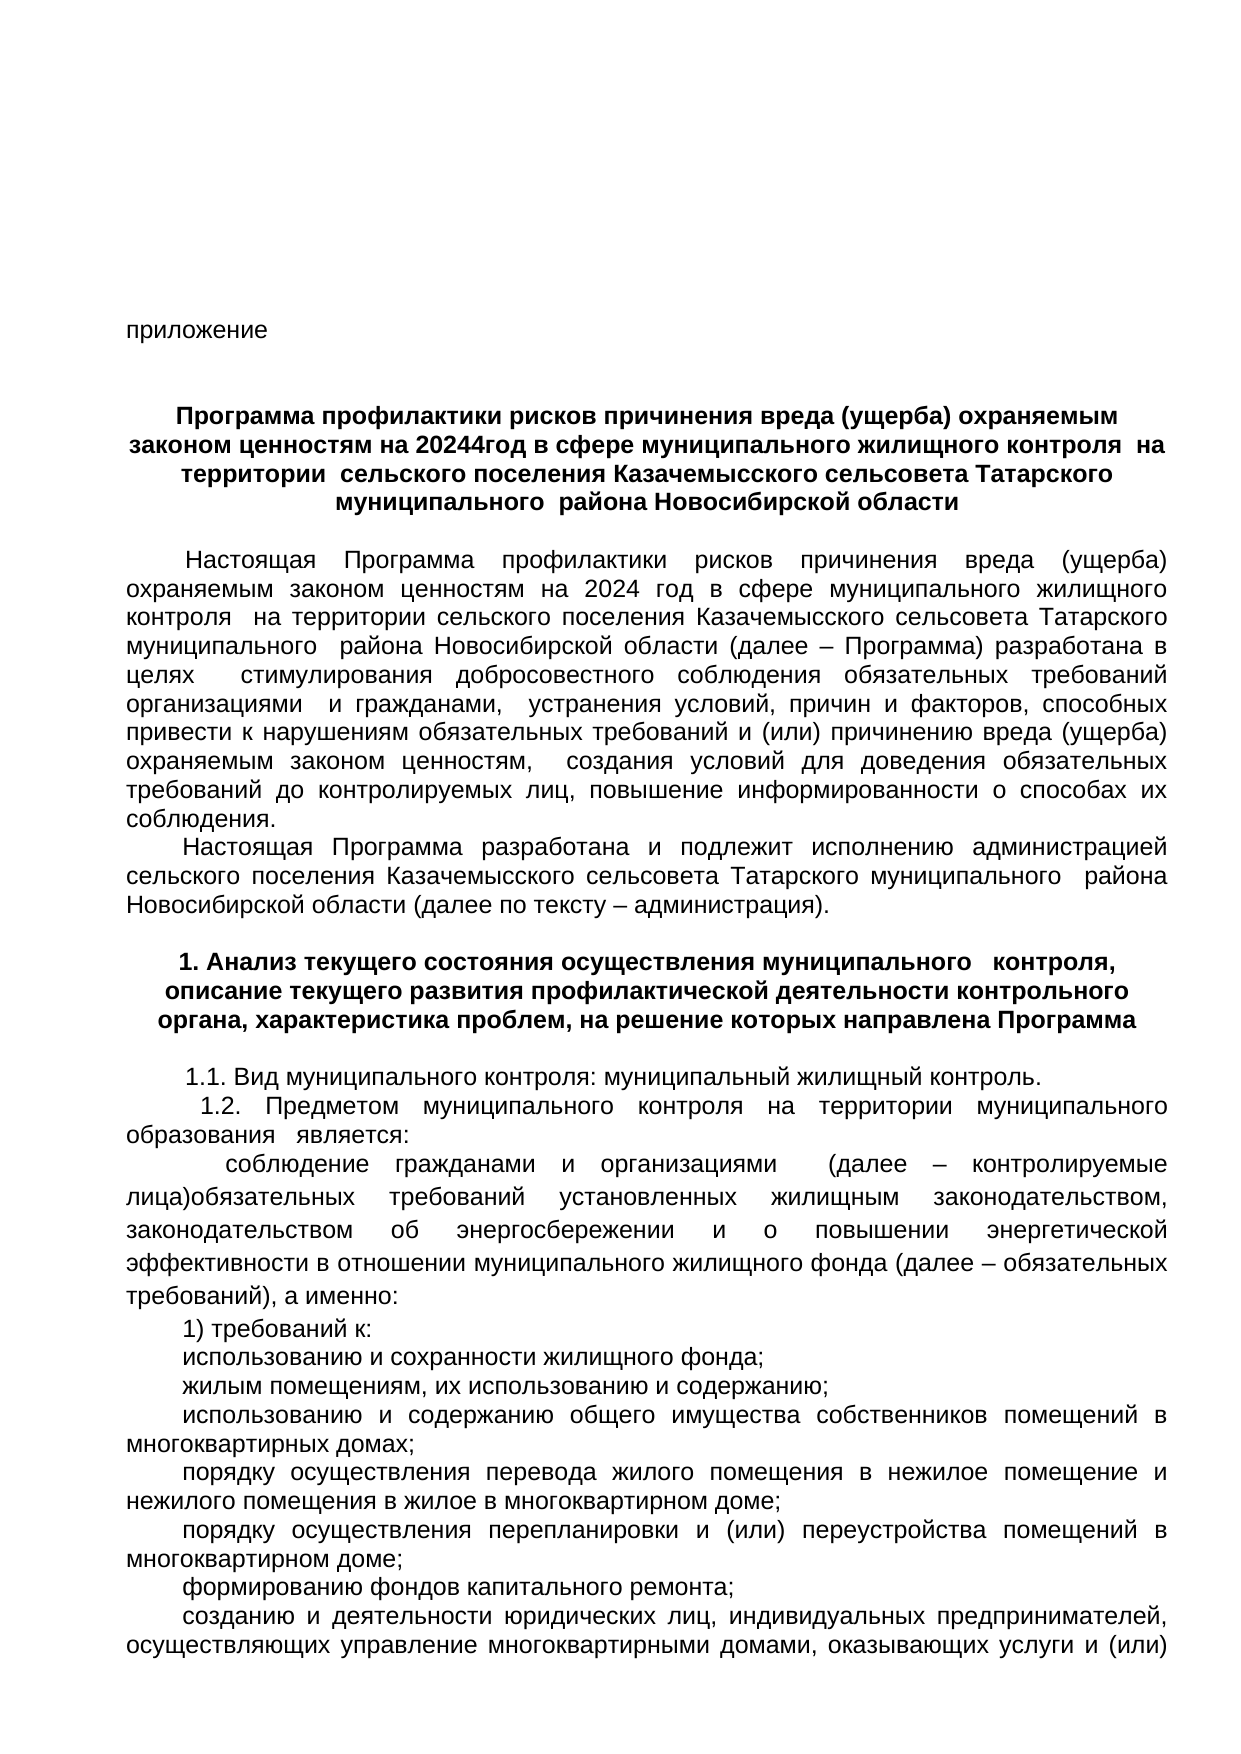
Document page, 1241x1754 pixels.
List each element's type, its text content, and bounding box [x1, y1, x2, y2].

text формированию фондов капитального ремонта; [126, 1572, 1169, 1601]
text Настоящая Программа профилактики рисков причинения вреда (ущерба) охраняемым законом ценностям на 2024 год в сфере муниципального жилищного контроля на территории сельского поселения Казачемысского сельсовета Татарского муниципального района Новосибирской области (далее – Программа) разработана в целях стимулирования добросовестного соблюдения обязательных требований организациями и гражданами, устранения условий, причин и факторов, способных привести к нарушениям обязательных требований и (или) причинению вреда (ущерба) охраняемым законом ценностям, создания условий для доведения обязательных требований до контролируемых лиц, повышение информированности о способах их соблюдения. [126, 545, 1169, 832]
text 1) требований к: [126, 1314, 1169, 1342]
text порядку осуществления перевода жилого помещения в нежилое помещение и нежилого помещения в жилое в многоквартирном доме; [126, 1457, 1169, 1515]
text 1.2. Предметом муниципального контроля на территории муниципального образования является: [126, 1091, 1169, 1148]
text Настоящая Программа разработана и подлежит исполнению администрацией сельского поселения Казачемысского сельсовета Татарского муниципального района Новосибирской области (далее по тексту – администрация). [126, 832, 1169, 918]
text приложение [126, 291, 1169, 343]
text соблюдение гражданами и организациями (далее – контролируемые лица)обязательных требований установленных жилищным законодательством, законодательством об энергосбережении и о повышении энергетической эффективности в отношении муниципального жилищного фонда (далее – обязательных требований), а именно: [126, 1148, 1169, 1309]
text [126, 1601, 1169, 1659]
text Программа профилактики рисков причинения вреда (ущерба) охраняемым законом ценностям на 20244год в сфере муниципального жилищного контроля на территории сельского поселения Казачемысского сельсовета Татарского муниципального района Новосибирской области [126, 401, 1169, 516]
text жилым помещениям, их использованию и содержанию; [126, 1371, 1169, 1400]
text использованию и сохранности жилищного фонда; [126, 1342, 1169, 1371]
text порядку осуществления перепланировки и (или) переустройства помещений в многоквартирном доме; [126, 1515, 1169, 1572]
text 1.1. Вид муниципального контроля: муниципальный жилищный контроль. [126, 1062, 1169, 1091]
text 1. Анализ текущего состояния осуществления муниципального контроля, описание текущего развития профилактической деятельности контрольного органа, характеристика проблем, на решение которых направлена Программа [126, 947, 1169, 1033]
text использованию и содержанию общего имущества собственников помещений в многоквартирных домах; [126, 1400, 1169, 1457]
